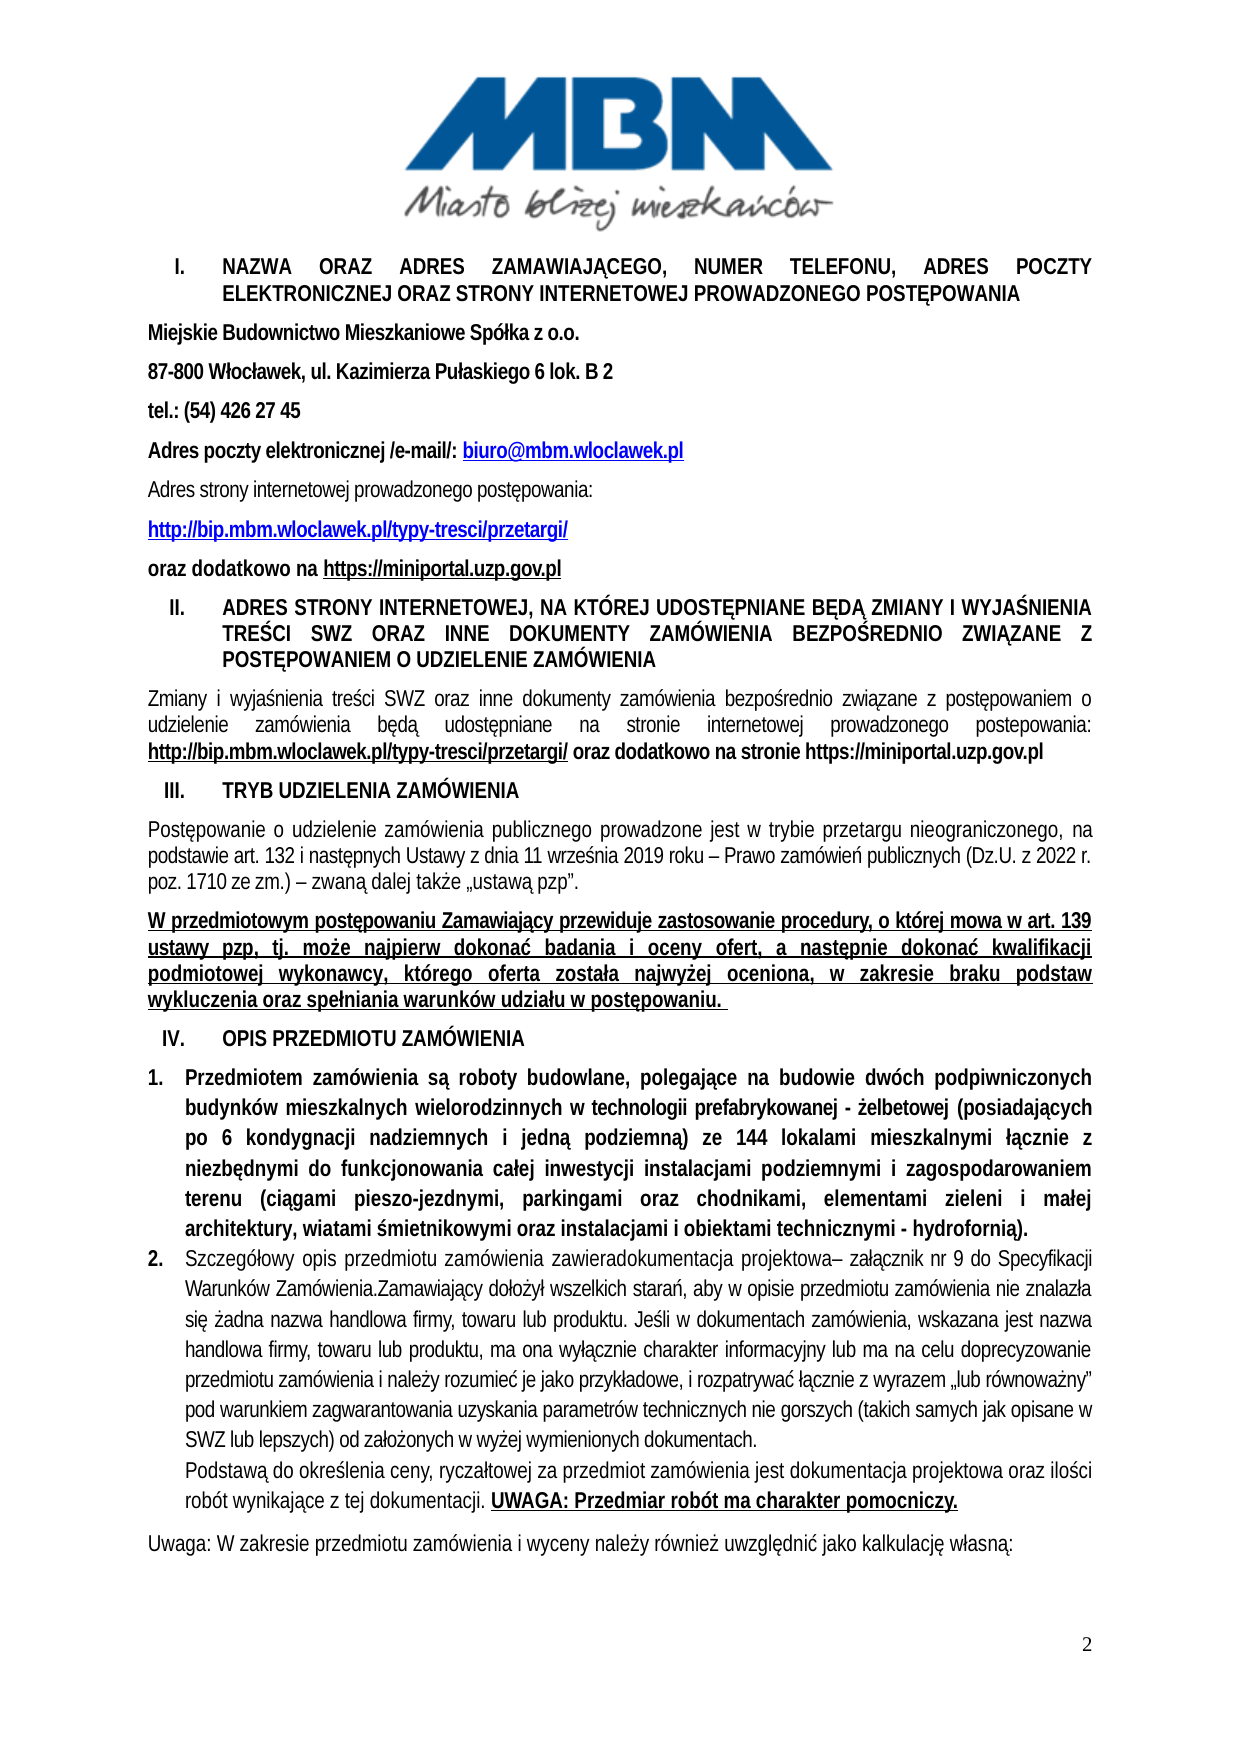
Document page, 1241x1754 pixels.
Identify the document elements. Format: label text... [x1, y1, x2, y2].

list ADRES STRONY INTERNETOWEJ, NA KTÓREJ UDOSTĘPNIANE BĘDĄ ZMIANY I WYJAŚNIENIA TREŚCI SWZ ORAZ INNE DOKUMENTY ZAMÓWIENIA BEZPOŚREDNIO ZWIĄZANE Z POSTĘPOWANIEM O UDZIELENIE ZAMÓWIENIA [185, 593, 1093, 673]
list Przedmiotem zamówienia są roboty budowlane, polegające na budowie dwóch podpiwniczonych budynków mieszkalnych wielorodzinnych w technologii prefabrykowanej - żelbetowej (posiadających po 6 kondygnacji nadziemnych i jedną podziemną) ze 144 lokalami mieszkalnymi łącznie z niezbędnymi do funkcjonowania całej inwestycji instalacjami podziemnymi i zagospodarowaniem terenu (ciągami pieszo-jezdnymi, parkingami oraz chodnikami, elementami zieleni i małej architektury, wiatami śmietnikowymi oraz instalacjami i obiektami technicznymi - hydrofornią). [148, 1064, 1093, 1241]
picture [397, 73, 843, 235]
text Adres strony internetowej prowadzonego postępowania: [148, 476, 1093, 503]
list Szczegółowy opis przedmiotu zamówienia zawieradokumentacja projektowa– załącznik nr 9 do Specyfikacji Warunków Zamówienia.Zamawiający dołożył wszelkich starań, aby w opisie przedmiotu zamówienia nie znalazła się żadna nazwa handlowa firmy, towaru lub produktu. Jeśli w dokumentach zamówienia, wskazana jest nazwa handlowa firmy, towaru lub produktu, ma ona wyłącznie charakter informacyjny lub ma na celu doprecyzowanie przedmiotu zamówienia i należy rozumieć je jako przykładowe, i rozpatrywać łącznie z wyrazem „lub równoważny” pod warunkiem zagwarantowania uzyskania parametrów technicznych nie gorszych (takich samych jak opisane w SWZ lub lepszych) od założonych w wyżej wymienionych dokumentach. [148, 1245, 1093, 1453]
text Zmiany i wyjaśnienia treści SWZ oraz inne dokumenty zamówienia bezpośrednio związane z postępowaniem o udzielenie zamówienia będą udostępniane na stronie internetowej prowadzonego postepowania: http://bip.mbm.wloclawek.pl/typy-tresci/przetargi/ oraz dodatkowo na stronie https://miniportal.uzp.gov.pl [148, 685, 1093, 764]
text Postępowanie o udzielenie zamówienia publicznego prowadzone jest w trybie przetargu nieograniczonego, na podstawie art. 132 i następnych Ustawy z dnia 11 września 2019 roku – Prawo zamówień publicznych (Dz.U. z 2022 r. poz. 1710 ze zm.) – zwaną dalej także „ustawą pzp”. [148, 816, 1093, 894]
list TRYB UDZIELENIA ZAMÓWIENIA [185, 777, 1093, 803]
list NAZWA ORAZ ADRES ZAMAWIAJĄCEGO, NUMER TELEFONU, ADRES POCZTY ELEKTRONICZNEJ ORAZ STRONY INTERNETOWEJ PROWADZONEGO POSTĘPOWANIA [185, 253, 1093, 306]
text tel.: (54) 426 27 45 [148, 397, 1093, 424]
text W przedmiotowym postępowaniu Zamawiający przewiduje zastosowanie procedury, o której mowa w art. 139 ustawy pzp, tj. może najpierw dokonać badania i oceny ofert, a następnie dokonać kwalifikacji podmiotowej wykonawcy, którego oferta została najwyżej oceniona, w zakresie braku podstaw wykluczenia oraz spełniania warunków udziału w postępowaniu. [148, 984, 1093, 1012]
text W przedmiotowym postępowaniu Zamawiający przewiduje zastosowanie procedury, o której mowa w art. 139 ustawy pzp, tj. może najpierw dokonać badania i oceny ofert, a następnie dokonać kwalifikacji podmiotowej wykonawcy, którego oferta została najwyżej oceniona, w zakresie braku podstaw wykluczenia oraz spełniania warunków udziału w postępowaniu. [148, 907, 1093, 983]
list OPIS PRZEDMIOTU ZAMÓWIENIA [185, 1025, 1093, 1051]
text 87-800 Włocławek, ul. Kazimierza Pułaskiego 6 lok. B 2 [148, 358, 1093, 384]
text http://bip.mbm.wloclawek.pl/typy-tresci/przetargi/ [148, 516, 1093, 542]
list Podstawą do określenia ceny, ryczałtowej za przedmiot zamówienia jest dokumentacja projektowa oraz ilości robót wynikające z tej dokumentacji. UWAGA: Przedmiar robót ma charakter pomocniczy. [185, 1457, 1093, 1513]
text Miejskie Budownictwo Mieszkaniowe Spółka z o.o. [148, 318, 1093, 345]
text Adres poczty elektronicznej /e-mail/: biuro@mbm.wloclawek.pl [148, 437, 1093, 463]
text oraz dodatkowo na https://miniportal.uzp.gov.pl [148, 555, 1093, 581]
text Uwaga: W zakresie przedmiotu zamówienia i wyceny należy również uwzględnić jako kalkulację własną: [148, 1529, 1093, 1556]
